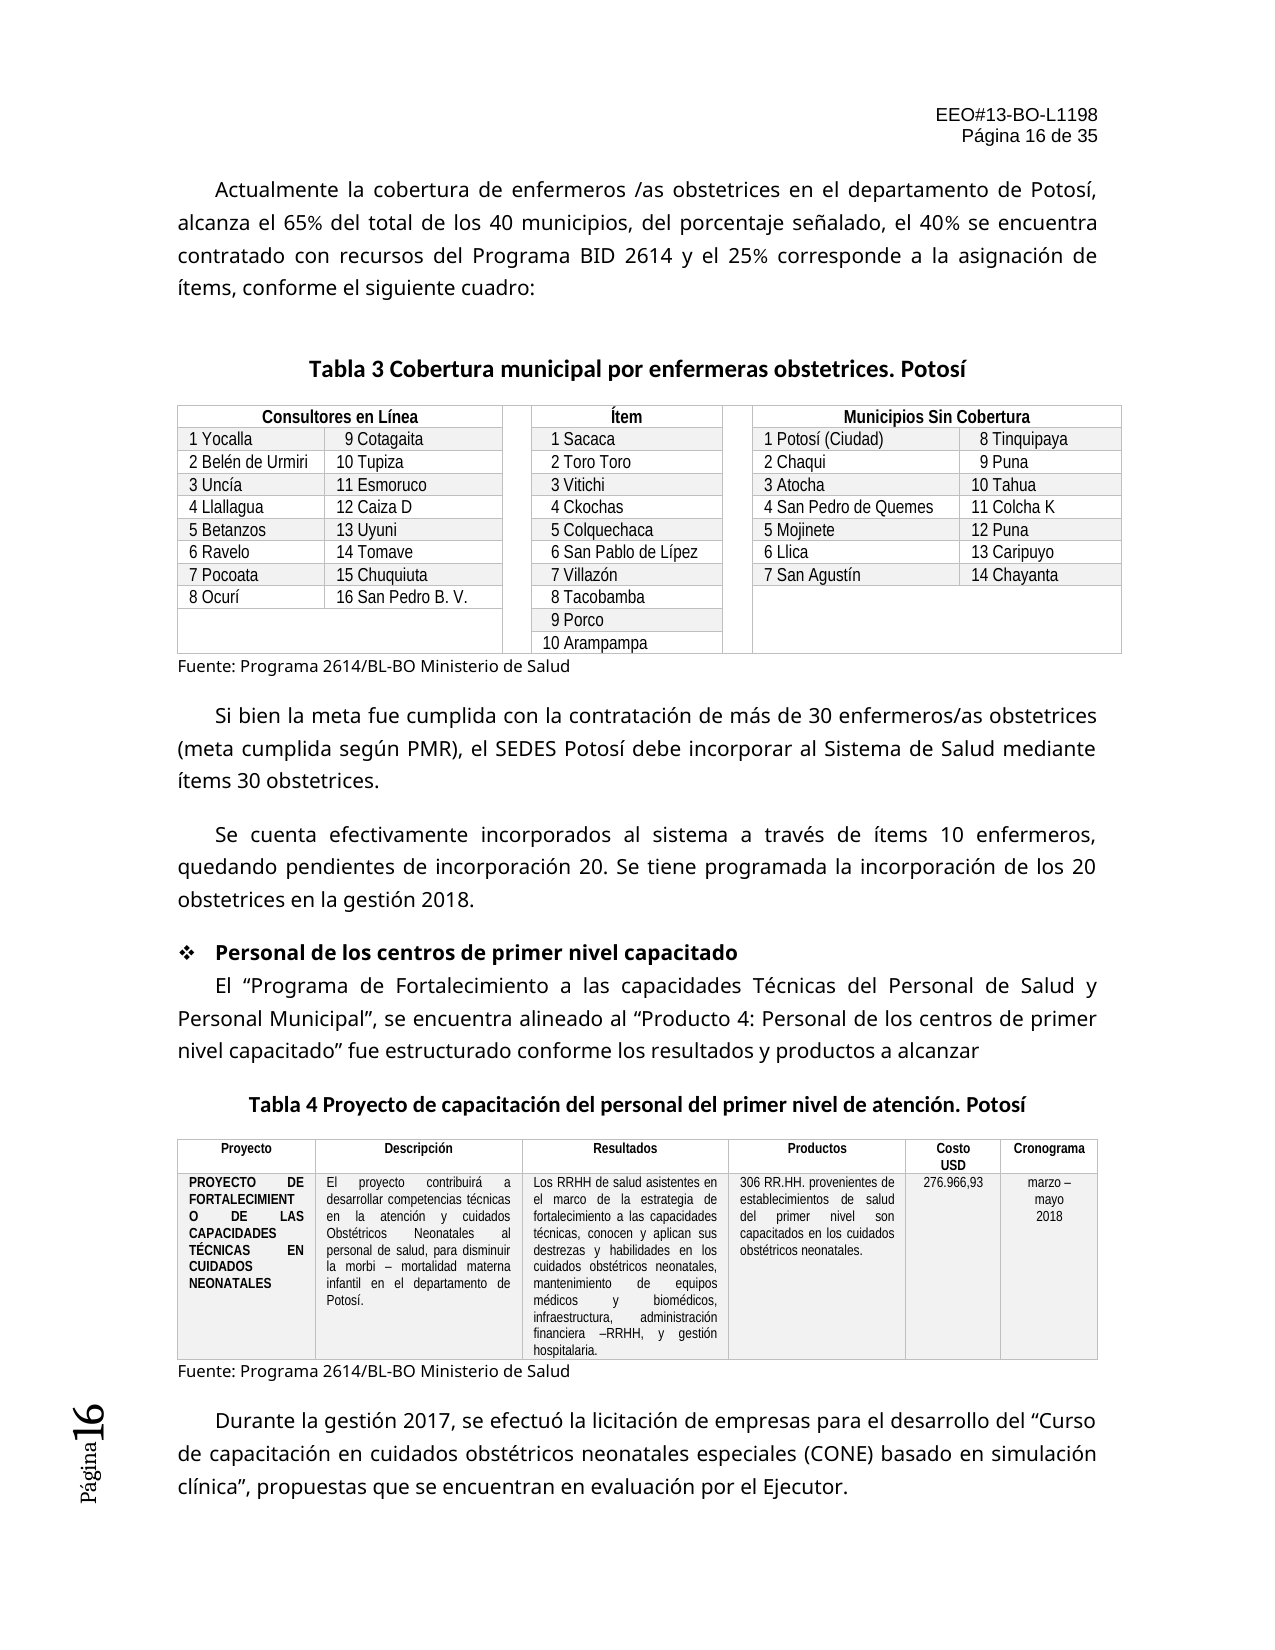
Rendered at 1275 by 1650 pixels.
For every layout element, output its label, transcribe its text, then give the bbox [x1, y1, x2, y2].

text Fuente: Programa 2614/BL-BO Ministerio de Salud [177, 1360, 1098, 1382]
table_cell 10 Tupiza [325, 451, 502, 472]
text Se cuenta efectivamente incorporados al sistema a través de ítems 10 enfermeros, quedando pendientes de incorporación 20. Se tiene programada la incorporación de los 20 obstetrices en la gestión 2018. [177, 820, 1098, 913]
table_cell El proyecto contribuirá a desarrollar competencias técnicas en la atención y cuidados Obstétricos Neonatales al personal de salud, para disminuir la morbi – mortalidad materna infantil en el departamento de Potosí. [316, 1174, 522, 1359]
table_cell 6 Llica [753, 541, 959, 563]
table_header [723, 406, 752, 653]
table_cell 15 Chuquiuta [325, 564, 502, 585]
table_cell 7 Villazón [532, 564, 722, 585]
table_cell 1 Yocalla [178, 428, 324, 450]
table_cell 5 Mojinete [753, 519, 959, 540]
table_cell 16 San Pedro B. V. [325, 586, 502, 608]
table_cell 7 San Agustín [753, 564, 959, 585]
table_header Cronograma [1001, 1140, 1097, 1173]
table_header Ítem [532, 406, 722, 427]
table_cell 12 Puna [960, 519, 1121, 540]
table_cell 5 Betanzos [178, 519, 324, 540]
table_cell 8 Ocurí [178, 586, 324, 608]
table_cell 11 Colcha K [960, 496, 1121, 518]
table_header Municipios Sin Cobertura [753, 406, 1121, 427]
table_cell 5 Colquechaca [532, 519, 722, 540]
table_cell 13 Caripuyo [960, 541, 1121, 563]
table_cell 4 Llallagua [178, 496, 324, 518]
table_cell 3 Vitichi [532, 474, 722, 495]
text Durante la gestión 2017, se efectuó la licitación de empresas para el desarrollo del “Curso de capacitación en cuidados obstétricos neonatales especiales (CONE) basado en simulación clínica”, propuestas que se encuentran en evaluación por el Ejecutor. [177, 1407, 1098, 1500]
table_cell 13 Uyuni [325, 519, 502, 540]
table_cell 9 Cotagaita [325, 428, 502, 450]
text Fuente: Programa 2614/BL-BO Ministerio de Salud [177, 654, 1098, 677]
table_cell 2 Chaqui [753, 451, 959, 472]
table_cell 8 Tacobamba [532, 586, 722, 608]
subtitle Personal de los centros de primer nivel capacitado [177, 938, 1098, 967]
table_cell 9 Puna [960, 451, 1121, 472]
table_header Resultados [523, 1140, 728, 1173]
table_cell 3 Atocha [753, 474, 959, 495]
table_cell Los RRHH de salud asistentes en el marco de la estrategia de fortalecimiento a las capacidades técnicas, conocen y aplican sus destrezas y habilidades en los cuidados obstétricos neonatales, mantenimiento de equipos médicos y biomédicos, infraestructura, administración financiera –RRHH, y gestión hospitalaria. [523, 1174, 728, 1359]
table_cell 14 Tomave [325, 541, 502, 563]
table_cell 2 Belén de Urmiri [178, 451, 324, 472]
text El “Programa de Fortalecimiento a las capacidades Técnicas del Personal de Salud y Personal Municipal”, se encuentra alineado al “Producto 4: Personal de los centros de primer nivel capacitado” fue estructurado conforme los resultados y productos a alcanzar [177, 971, 1098, 1065]
table_header Descripción [316, 1140, 522, 1173]
text Si bien la meta fue cumplida con la contratación de más de 30 enfermeros/as obstetrices (meta cumplida según PMR), el SEDES Potosí debe incorporar al Sistema de Salud mediante ítems 30 obstetrices. [177, 701, 1098, 795]
text Tabla 3 Cobertura municipal por enfermeras obstetrices. Potosí [177, 353, 1098, 384]
table_cell 4 San Pedro de Quemes [753, 496, 959, 518]
table_cell 3 Uncía [178, 474, 324, 495]
table_header Costo USD [906, 1140, 1000, 1173]
table_header Consultores en Línea [178, 406, 502, 427]
table_cell 6 Ravelo [178, 541, 324, 563]
table_cell PROYECTO DE FORTALECIMIENTO DE LAS CAPACIDADES TÉCNICAS EN CUIDADOS NEONATALES [178, 1174, 315, 1359]
table_cell 10 Arampampa [532, 632, 722, 653]
table_cell 276.966,93 [906, 1174, 1000, 1359]
table_cell 9 Porco [532, 609, 722, 631]
table_cell 2 Toro Toro [532, 451, 722, 472]
table_cell 8 Tinquipaya [960, 428, 1121, 450]
table_cell [753, 586, 1121, 653]
table_cell 1 Sacaca [532, 428, 722, 450]
table_cell 12 Caiza D [325, 496, 502, 518]
table_cell [178, 609, 502, 653]
table_cell 4 Ckochas [532, 496, 722, 518]
text Tabla 4 Proyecto de capacitación del personal del primer nivel de atención. Potosí [177, 1090, 1098, 1118]
table_header [503, 406, 531, 653]
table_cell 306 RR.HH. provenientes de establecimientos de salud del primer nivel son capacitados en los cuidados obstétricos neonatales. [729, 1174, 905, 1359]
table_cell 10 Tahua [960, 474, 1121, 495]
table_header Proyecto [178, 1140, 315, 1173]
table_cell 11 Esmoruco [325, 474, 502, 495]
table_cell marzo – mayo 2018 [1001, 1174, 1097, 1359]
table_cell 14 Chayanta [960, 564, 1121, 585]
table_header Productos [729, 1140, 905, 1173]
table_cell 7 Pocoata [178, 564, 324, 585]
table_cell 1 Potosí (Ciudad) [753, 428, 959, 450]
text Actualmente la cobertura de enfermeros /as obstetrices en el departamento de Potosí, alcanza el 65% del total de los 40 municipios, del porcentaje señalado, el 40% se encuentra contratado con recursos del Programa BID 2614 y el 25% corresponde a la asignación de ítems, conforme el siguiente cuadro: [177, 176, 1098, 302]
table_cell 6 San Pablo de Lípez [532, 541, 722, 563]
